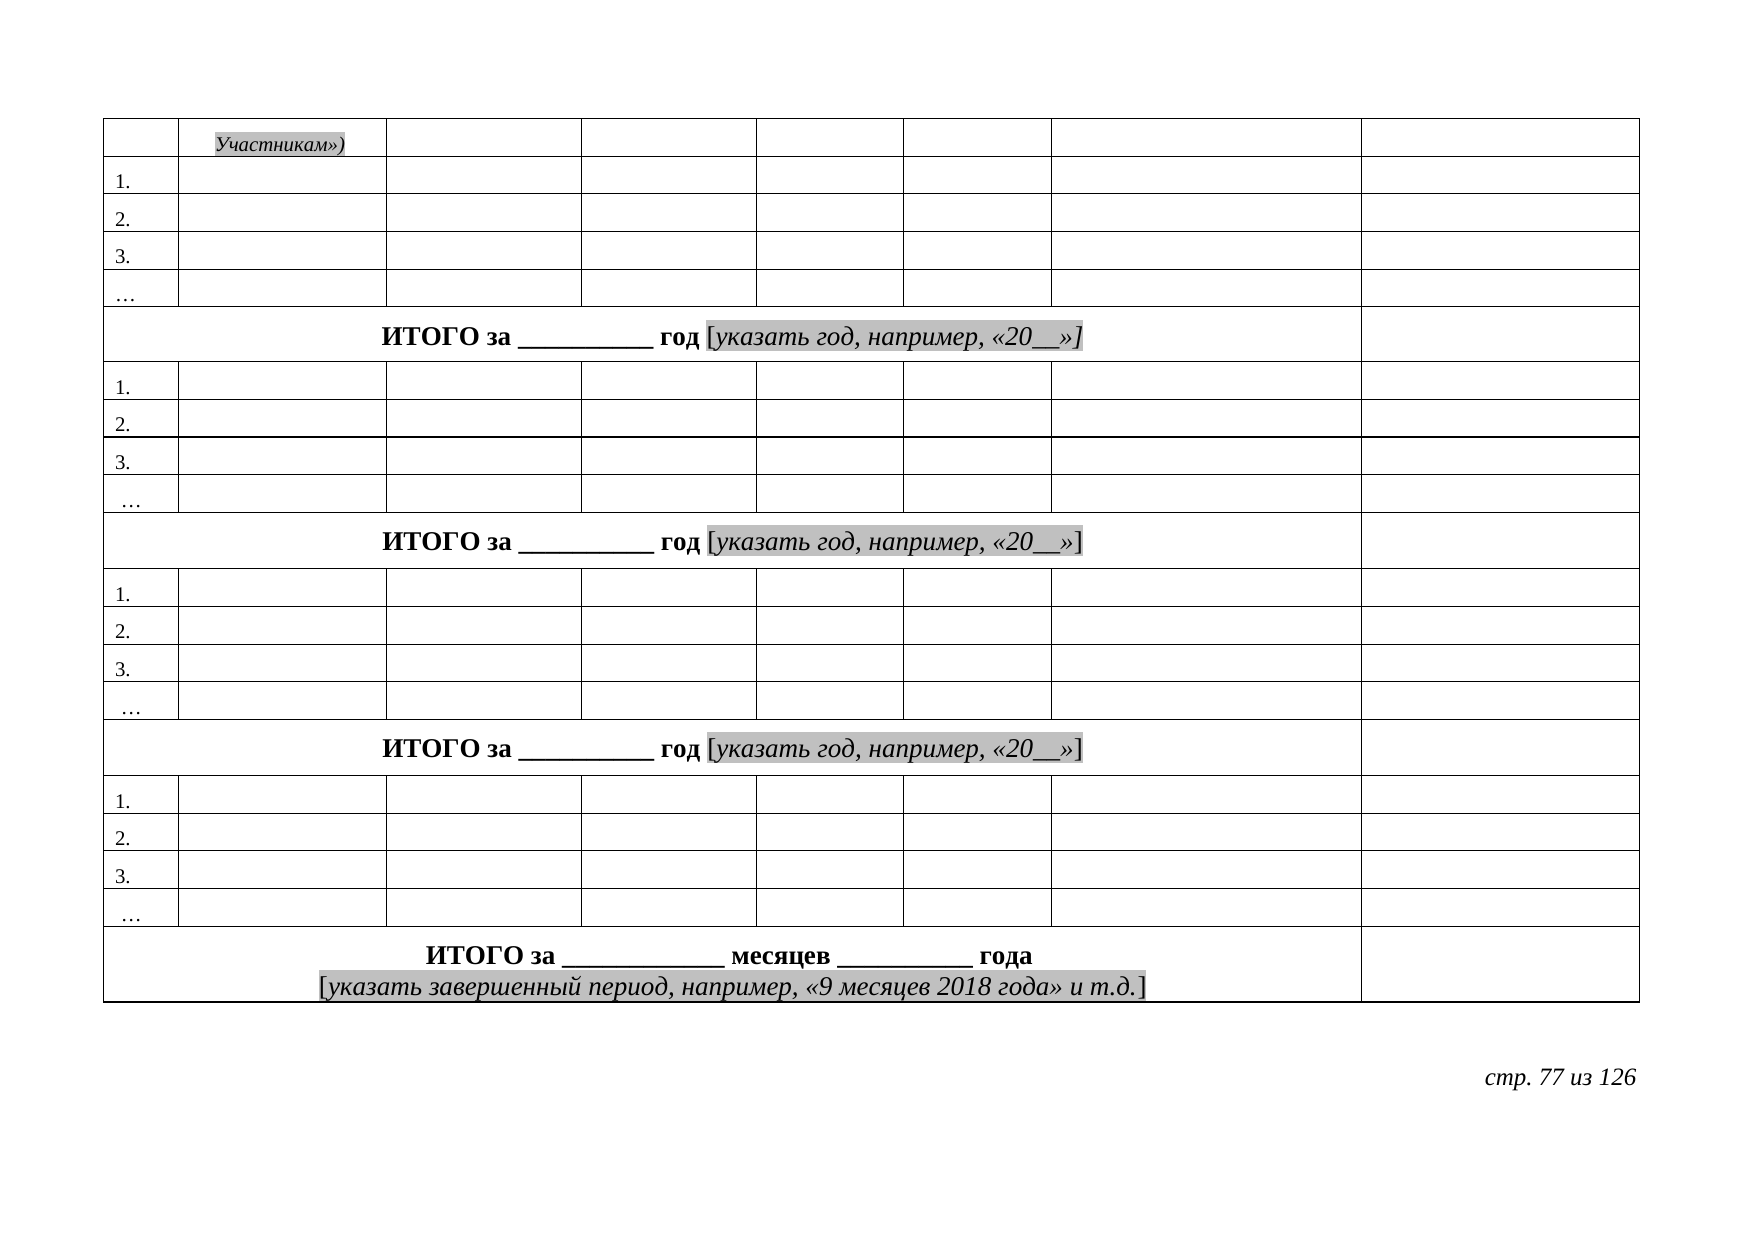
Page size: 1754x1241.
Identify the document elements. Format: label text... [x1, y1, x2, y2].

table_cell [582, 645, 756, 681]
table_cell [582, 851, 756, 888]
table_cell [104, 851, 178, 888]
table_cell [179, 362, 386, 399]
table_cell [1052, 645, 1361, 681]
table_cell [757, 270, 903, 306]
table_cell [179, 889, 386, 926]
table_cell [904, 362, 1051, 399]
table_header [1362, 119, 1639, 156]
table_cell [904, 682, 1051, 719]
table_cell [582, 776, 756, 813]
table_cell [1052, 270, 1361, 306]
table_cell [387, 814, 581, 850]
table_cell [179, 607, 386, 643]
table_cell [387, 776, 581, 813]
table_cell [582, 475, 756, 512]
table_cell [179, 232, 386, 268]
table_cell [1052, 194, 1361, 231]
table_cell [757, 814, 903, 850]
table_cell [1052, 814, 1361, 850]
table_cell [179, 682, 386, 719]
table_cell [582, 569, 756, 606]
table_cell [1052, 607, 1361, 643]
table_cell [757, 851, 903, 888]
table_cell [104, 157, 178, 193]
table_cell [582, 814, 756, 850]
table_cell [904, 776, 1051, 813]
table_cell [1052, 776, 1361, 813]
table_cell [387, 607, 581, 643]
table_cell [387, 889, 581, 926]
table_cell [179, 400, 386, 436]
table_cell [904, 400, 1051, 436]
table_cell [387, 569, 581, 606]
table_cell [179, 645, 386, 681]
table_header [387, 119, 581, 156]
table_cell [904, 851, 1051, 888]
table_cell [757, 569, 903, 606]
table_cell [757, 889, 903, 926]
table_cell [1362, 232, 1639, 268]
table_cell [1052, 232, 1361, 268]
table_cell [104, 607, 178, 643]
table_cell ИТОГО за __________ год [указать год, например, «20__»] [104, 307, 1361, 361]
table_cell [582, 607, 756, 643]
table_cell [104, 645, 178, 681]
table_cell [904, 157, 1051, 193]
table_cell [1362, 400, 1639, 436]
table_cell [757, 194, 903, 231]
table_cell [904, 569, 1051, 606]
table_cell [1052, 851, 1361, 888]
table_cell [387, 475, 581, 512]
table_cell [387, 851, 581, 888]
table_cell [1052, 157, 1361, 193]
table_cell [904, 232, 1051, 268]
table_cell [582, 194, 756, 231]
table_cell ИТОГО за ____________ месяцев __________ года [указать завершенный период, например, «9 месяцев 2018 года» и т.д.] [104, 927, 1361, 1001]
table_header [179, 119, 386, 156]
table_cell [179, 569, 386, 606]
table_cell [1052, 569, 1361, 606]
table_cell [1362, 194, 1639, 231]
table_cell [1052, 438, 1361, 474]
table_cell [179, 438, 386, 474]
table_cell [757, 400, 903, 436]
table_cell [179, 157, 386, 193]
table_cell [1362, 362, 1639, 399]
table_cell [757, 362, 903, 399]
table_cell [582, 889, 756, 926]
table_cell [179, 776, 386, 813]
table_cell [104, 362, 178, 399]
table_cell [387, 400, 581, 436]
table_cell [582, 400, 756, 436]
table_cell [104, 232, 178, 268]
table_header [582, 119, 756, 156]
table_cell [1362, 682, 1639, 719]
table_cell [1362, 270, 1639, 306]
table_cell [582, 362, 756, 399]
table_cell [1362, 889, 1639, 926]
table_cell [582, 232, 756, 268]
table_cell [582, 438, 756, 474]
table_cell ИТОГО за __________ год [указать год, например, «20__»] [104, 720, 1361, 775]
table_cell [757, 776, 903, 813]
table_cell [1362, 307, 1639, 361]
table_cell [179, 814, 386, 850]
table_cell [757, 438, 903, 474]
table_cell [387, 645, 581, 681]
table_cell [1362, 776, 1639, 813]
table_cell [904, 270, 1051, 306]
table_cell [1362, 720, 1639, 775]
table_cell [387, 362, 581, 399]
table_cell [104, 194, 178, 231]
table_cell … [104, 475, 178, 512]
table_cell [582, 270, 756, 306]
table_cell [1362, 851, 1639, 888]
table_cell [904, 194, 1051, 231]
table_cell [1362, 438, 1639, 474]
table_cell [757, 232, 903, 268]
table_cell [1052, 475, 1361, 512]
table_cell [1362, 569, 1639, 606]
table_cell [387, 270, 581, 306]
table_cell [582, 157, 756, 193]
table_cell [1052, 362, 1361, 399]
table_cell [904, 889, 1051, 926]
table_cell [1362, 475, 1639, 512]
table_cell [179, 475, 386, 512]
table_cell [387, 194, 581, 231]
table_cell … [104, 889, 178, 926]
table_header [904, 119, 1051, 156]
table_cell [904, 607, 1051, 643]
table_cell [387, 438, 581, 474]
table_cell [179, 194, 386, 231]
table_cell [104, 776, 178, 813]
table_cell [104, 400, 178, 436]
table_cell [904, 438, 1051, 474]
table_cell … [104, 270, 178, 306]
table_cell [757, 157, 903, 193]
table_cell [1362, 927, 1639, 1001]
table_cell [1362, 814, 1639, 850]
table_cell [757, 645, 903, 681]
table_cell [757, 607, 903, 643]
table_cell [904, 814, 1051, 850]
table_cell [757, 682, 903, 719]
table_cell ИТОГО за __________ год [указать год, например, «20__»] [104, 513, 1361, 568]
table_cell [387, 682, 581, 719]
table_cell [904, 475, 1051, 512]
table_cell [1052, 682, 1361, 719]
table_cell [104, 569, 178, 606]
table_cell [179, 851, 386, 888]
table_cell [1362, 645, 1639, 681]
table_cell [1052, 889, 1361, 926]
table_cell [757, 475, 903, 512]
table_cell [582, 682, 756, 719]
table_cell [104, 814, 178, 850]
table_cell [1362, 157, 1639, 193]
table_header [757, 119, 903, 156]
table_cell [104, 438, 178, 474]
table_cell [904, 645, 1051, 681]
table_header № п/п [104, 119, 178, 156]
table_cell [179, 270, 386, 306]
table_cell [1362, 513, 1639, 568]
table_cell [1362, 607, 1639, 643]
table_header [1052, 119, 1361, 156]
table_cell [387, 232, 581, 268]
table_cell [1052, 400, 1361, 436]
table_cell [387, 157, 581, 193]
table_cell … [104, 682, 178, 719]
